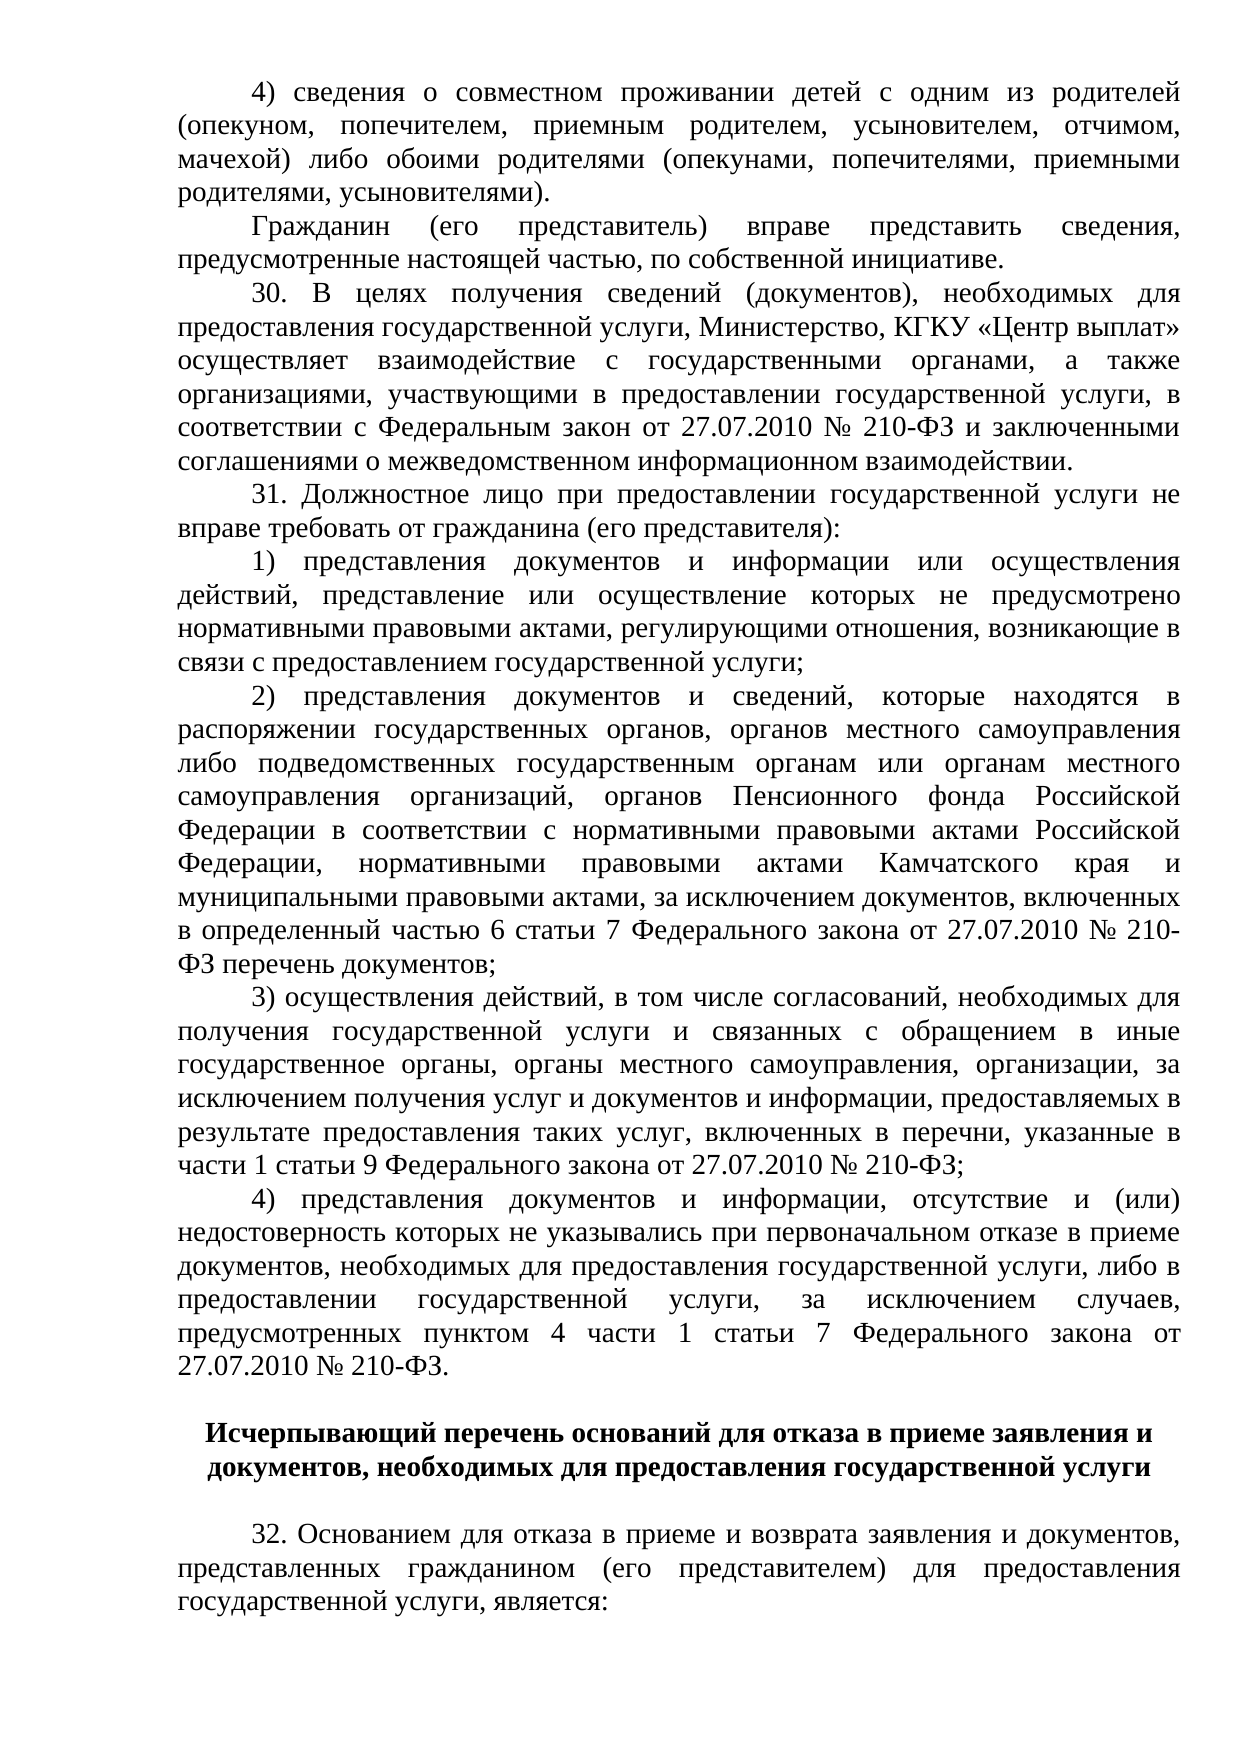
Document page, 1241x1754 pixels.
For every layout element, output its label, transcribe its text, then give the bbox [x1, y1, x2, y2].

text 30. В целях получения сведений (документов), необходимых для предоставления государственной услуги, Министерство, КГКУ «Центр выплат» осуществляет взаимодействие с государственными органами, а также организациями, участвующими в предоставлении государственной услуги, в соответствии с Федеральным закон от 27.07.2010 № 210-ФЗ и заключенными соглашениями о межведомственном информационном взаимодействии. [177, 275, 1181, 476]
text 31. Должностное лицо при предоставлении государственной услуги не вправе требовать от гражданина (его представителя): [177, 476, 1181, 543]
text 32. Основанием для отказа в приеме и возврата заявления и документов, представленных гражданином (его представителем) для предоставления государственной услуги, является: [177, 1516, 1181, 1617]
text 2) представления документов и сведений, которые находятся в распоряжении государственных органов, органов местного самоуправления либо подведомственных государственным органам или органам местного самоуправления организаций, органов Пенсионного фонда Российской Федерации в соответствии с нормативными правовыми актами Российской Федерации, нормативными правовыми актами Камчатского края и муниципальными правовыми актами, за исключением документов, включенных в определенный частью 6 статьи 7 Федерального закона от 27.07.2010 № 210-ФЗ перечень документов; [177, 678, 1181, 979]
text Исчерпывающий перечень оснований для отказа в приеме заявления и документов, необходимых для предоставления государственной услуги [177, 1416, 1181, 1483]
text Гражданин (его представитель) вправе представить сведения, предусмотренные настоящей частью, по собственной инициативе. [177, 208, 1181, 275]
text 1) представления документов и информации или осуществления действий, представление или осуществление которых не предусмотрено нормативными правовыми актами, регулирующими отношения, возникающие в связи с предоставлением государственной услуги; [177, 543, 1181, 678]
text 3) осуществления действий, в том числе согласований, необходимых для получения государственной услуги и связанных с обращением в иные государственное органы, органы местного самоуправления, организации, за исключением получения услуг и документов и информации, предоставляемых в результате предоставления таких услуг, включенных в перечни, указанные в части 1 статьи 9 Федерального закона от 27.07.2010 № 210-ФЗ; [177, 979, 1181, 1181]
text 4) представления документов и информации, отсутствие и (или) недостоверность которых не указывались при первоначальном отказе в приеме документов, необходимых для предоставления государственной услуги, либо в предоставлении государственной услуги, за исключением случаев, предусмотренных пунктом 4 части 1 статьи 7 Федерального закона от 27.07.2010 № 210-ФЗ. [177, 1181, 1181, 1382]
text 4) сведения о совместном проживании детей с одним из родителей (опекуном, попечителем, приемным родителем, усыновителем, отчимом, мачехой) либо обоими родителями (опекунами, попечителями, приемными родителями, усыновителями). [177, 74, 1181, 208]
